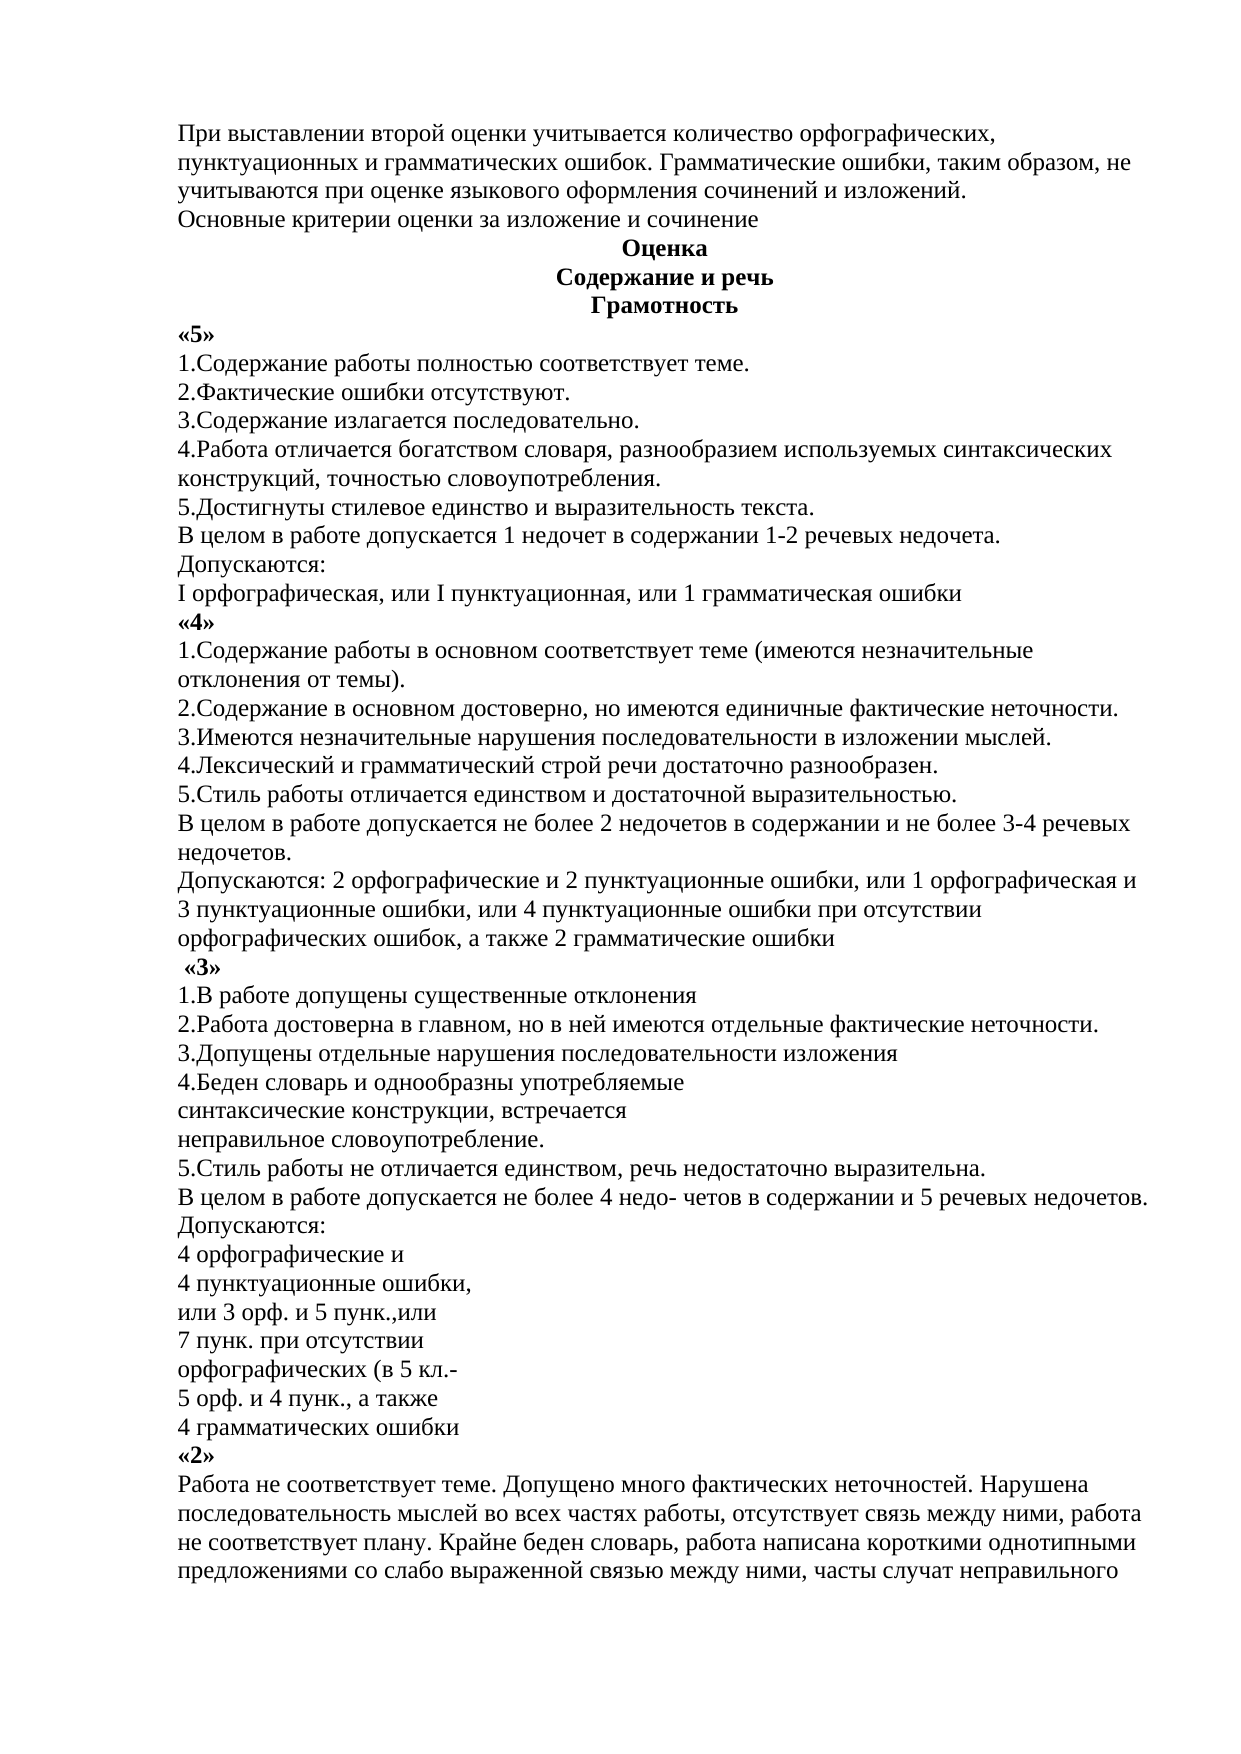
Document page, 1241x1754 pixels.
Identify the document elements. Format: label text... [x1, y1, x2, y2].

text Допускаются: [177, 1211, 1152, 1239]
text 4.Работа отличается богатством словаря, разнообразием используемых синтаксических конструкций, точностью словоупотребления. [177, 434, 1152, 492]
text 4 орфографические и [177, 1239, 1152, 1268]
text 2.Фактические ошибки отсутствуют. [177, 377, 1152, 406]
text В целом в работе допускается не более 4 недо- четов в содержании и 5 речевых недочетов. [177, 1182, 1152, 1211]
text 5.Стиль работы отличается единством и достаточной выразительностью. [177, 779, 1152, 808]
text 3.Допущены отдельные нарушения последовательности изложения [177, 1038, 1152, 1067]
text 7 пунк. при отсутствии [177, 1326, 1152, 1354]
text синтаксические конструкции, встречается [177, 1096, 1152, 1124]
text 4.Лексический и грамматический строй речи достаточно разнообразен. [177, 751, 1152, 779]
text Содержание и речь [177, 262, 1152, 291]
text 4 грамматических ошибки [177, 1412, 1152, 1441]
text Допускаются: 2 орфографические и 2 пунктуационные ошибки, или 1 орфографическая и 3 пунктуационные ошибки, или 4 пунктуационные ошибки при отсутствии орфографических ошибок, а также 2 грамматические ошибки [177, 866, 1152, 952]
text «4» [177, 607, 1152, 636]
text 2.Работа достоверна в главном, но в ней имеются отдельные фактические неточности. [177, 1009, 1152, 1038]
text 3.Имеются незначительные нарушения последовательности в изложении мыслей. [177, 722, 1152, 751]
text 3.Содержание излагается последовательно. [177, 406, 1152, 434]
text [177, 1469, 1152, 1584]
text При выставлении второй оценки учитывается количество орфографических, пунктуационных и грамматических ошибок. Грамматические ошибки, таким образом, не учитываются при оценке языкового оформления сочинений и изложений. [177, 118, 1152, 204]
text 5 орф. и 4 пунк., а также [177, 1383, 1152, 1412]
text 1.Содержание работы полностью соответствует теме. [177, 348, 1152, 377]
text «3» [177, 952, 1152, 981]
text «5» [177, 319, 1152, 348]
text 1.В работе допущены существенные отклонения [177, 981, 1152, 1009]
text Основные критерии оценки за изложение и сочинение [177, 204, 1152, 233]
text Грамотность [177, 291, 1152, 319]
text 5.Достигнуты стилевое единство и выразительность текста. [177, 492, 1152, 521]
text В целом в работе допускается 1 недочет в содержании 1-2 речевых недочета. [177, 521, 1152, 549]
text Оценка [177, 233, 1152, 262]
text В целом в работе допускается не более 2 недочетов в содержании и не более 3-4 речевых недочетов. [177, 808, 1152, 866]
text или 3 орф. и 5 пунк.,или [177, 1297, 1152, 1326]
text 1.Содержание работы в основном соответствует теме (имеются незначительные отклонения от темы). [177, 636, 1152, 693]
text Допускаются: [177, 549, 1152, 578]
text 5.Стиль работы не отличается единством, речь недостаточно выразительна. [177, 1153, 1152, 1182]
text 4.Беден словарь и однообразны употребляемые [177, 1067, 1152, 1096]
text неправильное словоупотребление. [177, 1124, 1152, 1153]
text 2.Содержание в основном достоверно, но имеются единичные фактические неточности. [177, 693, 1152, 722]
text орфографических (в 5 кл.- [177, 1354, 1152, 1383]
text I орфографическая, или I пунктуационная, или 1 грамматическая ошибки [177, 578, 1152, 607]
text 4 пунктуационные ошибки, [177, 1268, 1152, 1297]
text «2» [177, 1441, 1152, 1469]
